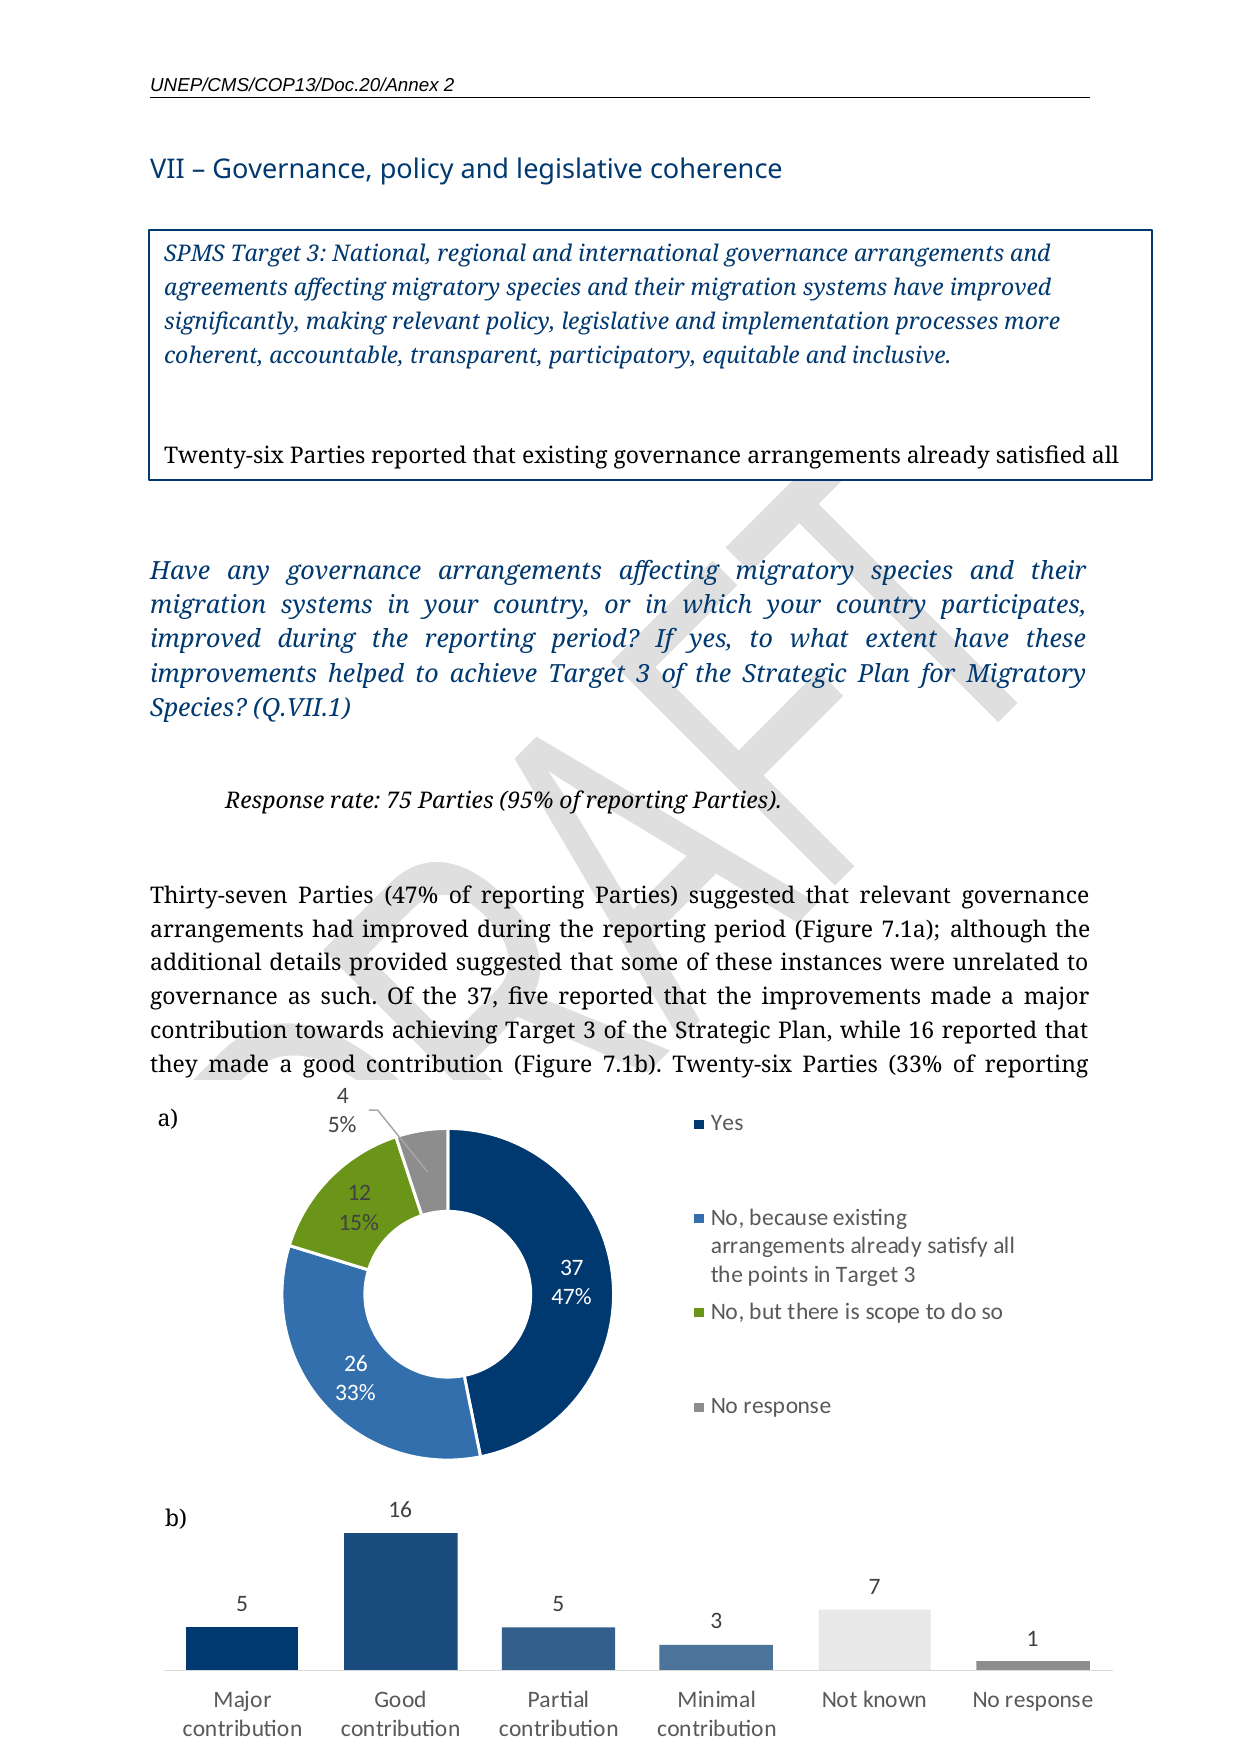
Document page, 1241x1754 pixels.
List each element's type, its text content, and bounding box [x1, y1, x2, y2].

subtitle VII – Governance, policy and legislative coherence [150, 150, 1090, 187]
text Response rate: 75 Parties (95% of reporting Parties). [150, 784, 1090, 815]
text Have any governance arrangements affecting migratory species and their migration systems in your country, or in which your country participates, improved during the reporting period? If yes, to what extent have these improvements helped to achieve Target 3 of the Strategic Plan for Migratory Species? (Q.VII.1) [150, 553, 1090, 723]
text Thirty-seven Parties (47% of reporting Parties) suggested that relevant governance arrangements had improved during the reporting period (Figure 7.1a); although the additional details provided suggested that some of these instances were unrelated to governance as such. Of the 37, five reported that the improvements made a major contribution towards achieving Target 3 of the Strategic Plan, while 16 reported that they made a good contribution (Figure 7.1b). Twenty-six Parties (33% of reporting Parties) reported that existing governance arrangements already satisfied all the points in Target 3. [150, 879, 1090, 1079]
